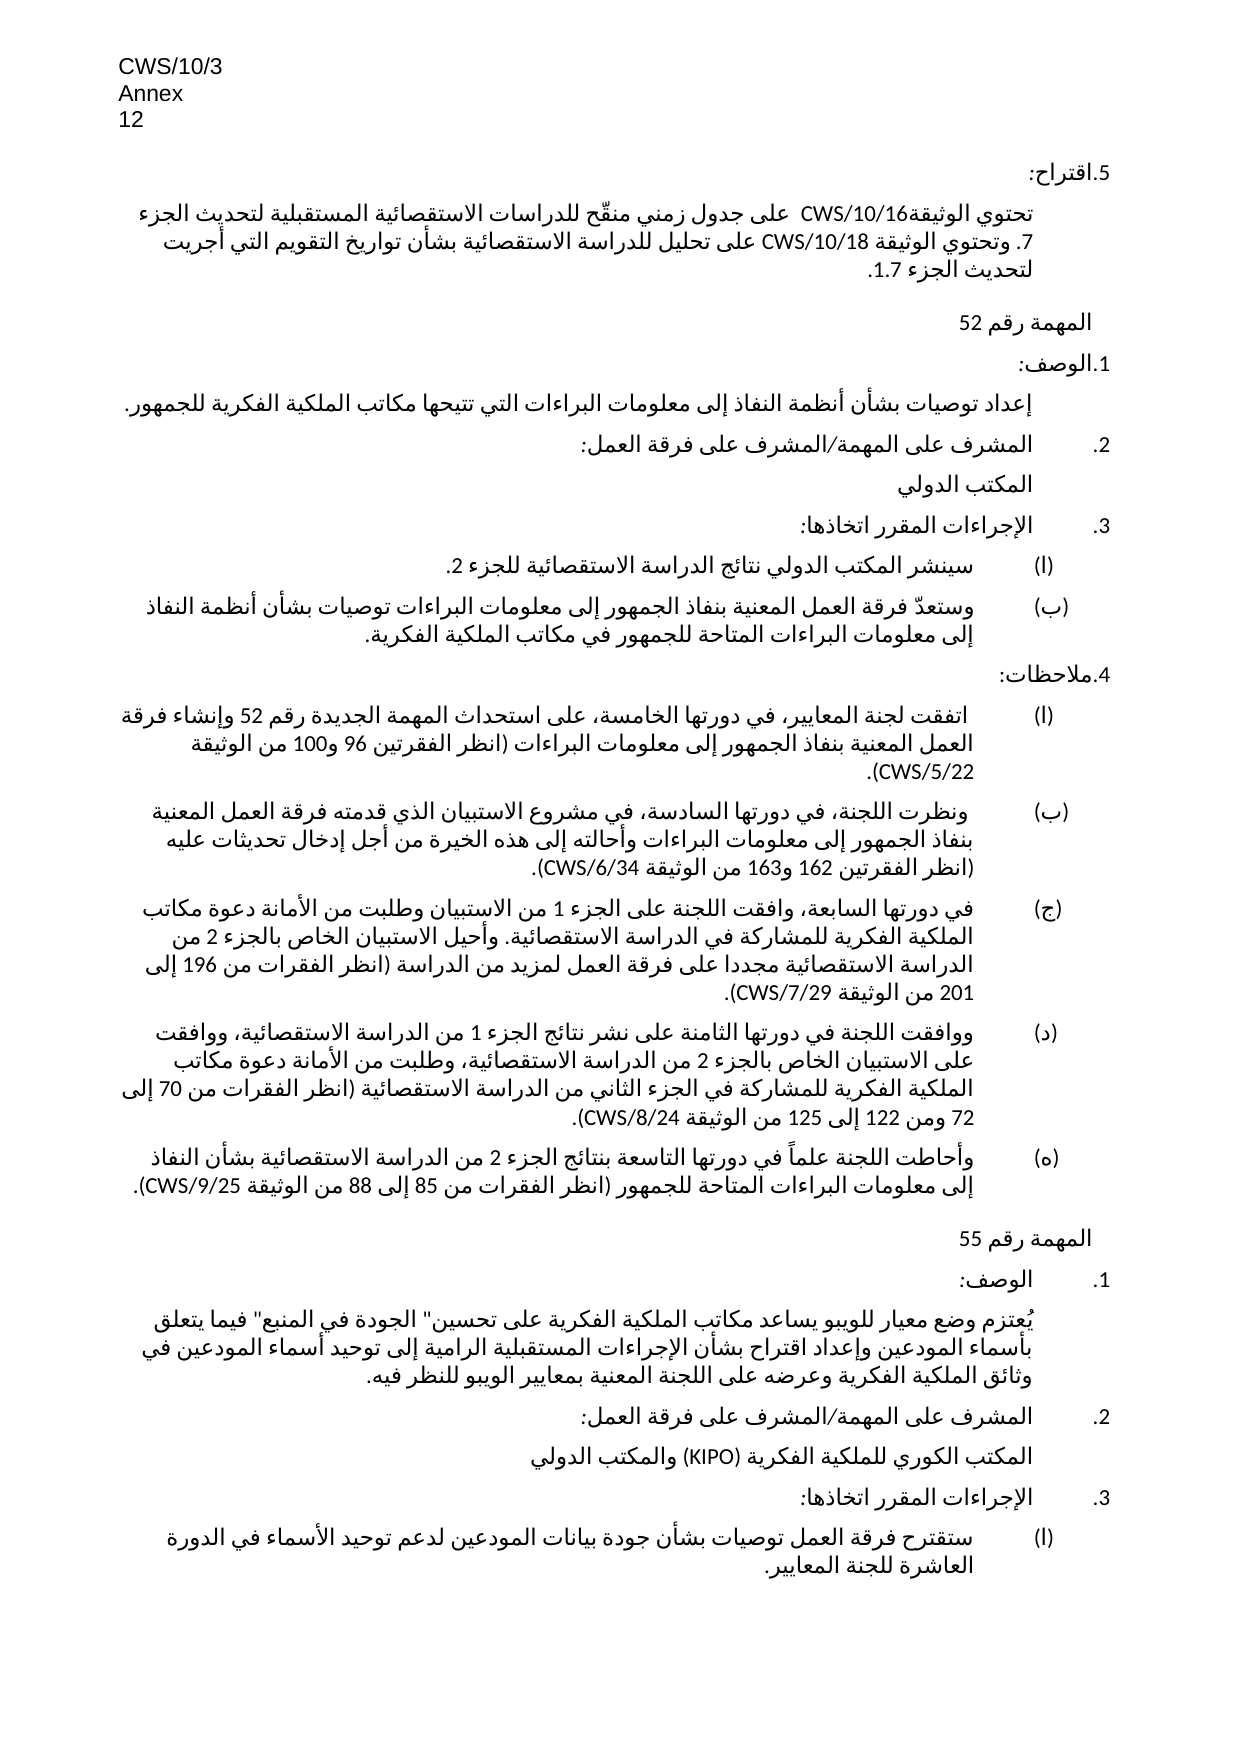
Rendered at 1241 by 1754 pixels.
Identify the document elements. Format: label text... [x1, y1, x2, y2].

list وستعدّ فرقة العمل المعنية بنفاذ الجمهور إلى معلومات البراءات توصيات بشأن أنظمة النفاذ إلى معلومات البراءات المتاحة للجمهور في مكاتب الملكية الفكرية. [118, 592, 1033, 648]
list المشرف على المهمة/المشرف على فرقة العمل: [118, 1402, 1092, 1430]
text إعداد توصيات بشأن أنظمة النفاذ إلى معلومات البراءات التي تتيحها مكاتب الملكية الفكرية للجمهور. [118, 389, 1033, 417]
subtitle المهمة رقم 55 [118, 1224, 1092, 1252]
list ونظرت اللجنة، في دورتها السادسة، في مشروع الاستبيان الذي قدمته فرقة العمل المعنية بنفاذ الجمهور إلى معلومات البراءات وأحالته إلى هذه الخيرة من أجل إدخال تحديثات عليه (انظر الفقرتين 162 و163 من الوثيقة CWS/6/34). [118, 797, 1033, 881]
text تحتوي الوثيقةCWS/10/16 على جدول زمني منقّح للدراسات الاستقصائية المستقبلية لتحديث الجزء 7. وتحتوي الوثيقة CWS/10/18 على تحليل للدراسة الاستقصائية بشأن تواريخ التقويم التي أجريت لتحديث الجزء 1.7. [118, 199, 1033, 283]
list الوصف: [118, 1265, 1092, 1293]
list ووافقت اللجنة في دورتها الثامنة على نشر نتائج الجزء 1 من الدراسة الاستقصائية، ووافقت على الاستبيان الخاص بالجزء 2 من الدراسة الاستقصائية، وطلبت من الأمانة دعوة مكاتب الملكية الفكرية للمشاركة في الجزء الثاني من الدراسة الاستقصائية (انظر الفقرات من 70 إلى 72 ومن 122 إلى 125 من الوثيقة CWS/8/24). [118, 1018, 1033, 1131]
list وأحاطت اللجنة علماً في دورتها التاسعة بنتائج الجزء 2 من الدراسة الاستقصائية بشأن النفاذ إلى معلومات البراءات المتاحة للجمهور (انظر الفقرات من 85 إلى 88 من الوثيقة CWS/9/25). [118, 1143, 1033, 1199]
text المكتب الكوري للملكية الفكرية (KIPO) والمكتب الدولي [118, 1442, 1033, 1470]
subtitle المهمة رقم 52 [118, 308, 1092, 336]
list اتفقت لجنة المعايير، في دورتها الخامسة، على استحداث المهمة الجديدة رقم 52 وإنشاء فرقة العمل المعنية بنفاذ الجمهور إلى معلومات البراءات (انظر الفقرتين 96 و100 من الوثيقة CWS/5/22). [118, 701, 1033, 785]
text المكتب الدولي [118, 470, 1033, 498]
text يُعتزم وضع معيار للويبو يساعد مكاتب الملكية الفكرية على تحسين" الجودة في المنبع" فيما يتعلق بأسماء المودعين وإعداد اقتراح بشأن الإجراءات المستقبلية الرامية إلى توحيد أسماء المودعين في وثائق الملكية الفكرية وعرضه على اللجنة المعنية بمعايير الويبو للنظر فيه. [118, 1305, 1033, 1389]
list في دورتها السابعة، وافقت اللجنة على الجزء 1 من الاستبيان وطلبت من الأمانة دعوة مكاتب الملكية الفكرية للمشاركة في الدراسة الاستقصائية. وأحيل الاستبيان الخاص بالجزء 2 من الدراسة الاستقصائية مجددا على فرقة العمل لمزيد من الدراسة (انظر الفقرات من 196 إلى 201 من الوثيقة CWS/7/29). [118, 894, 1033, 1006]
list ستقترح فرقة العمل توصيات بشأن جودة بيانات المودعين لدعم توحيد الأسماء في الدورة العاشرة للجنة المعايير. [118, 1523, 1033, 1579]
list الإجراءات المقرر اتخاذها: [118, 1483, 1092, 1511]
list اقتراح: [118, 158, 1093, 187]
list ملاحظات: [118, 660, 1093, 688]
list سينشر المكتب الدولي نتائج الدراسة الاستقصائية للجزء 2. [118, 551, 1033, 579]
list الوصف: [118, 349, 1093, 377]
list المشرف على المهمة/المشرف على فرقة العمل: [118, 430, 1092, 458]
list الإجراءات المقرر اتخاذها: [118, 511, 1092, 539]
